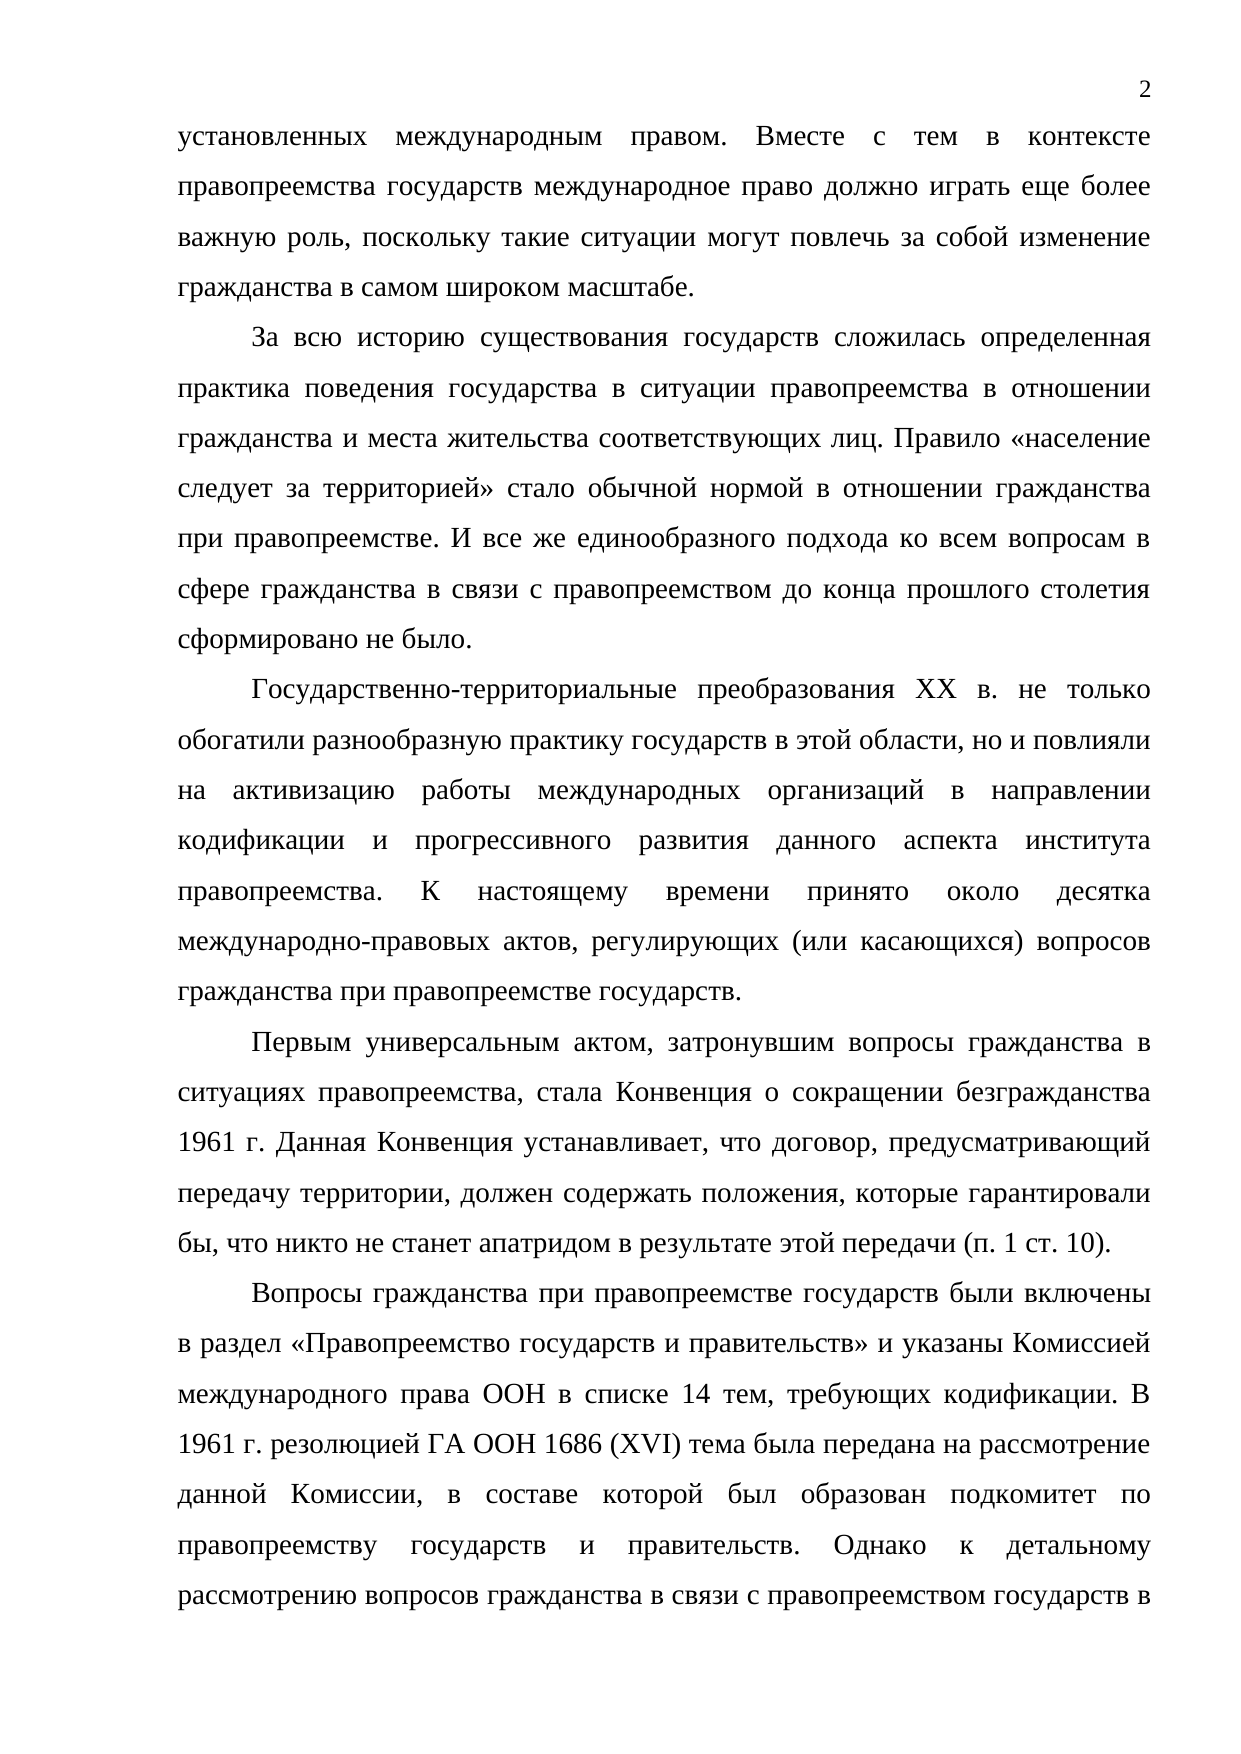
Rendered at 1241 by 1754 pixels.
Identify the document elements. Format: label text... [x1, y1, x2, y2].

text Первым универсальным актом, затронувшим вопросы гражданства в ситуациях правопреемства, стала Конвенция о сокращении безгражданства 1961 г. Данная Конвенция устанавливает, что договор, предусматривающий передачу территории, должен содержать положения, которые гарантировали бы, что никто не станет апатридом в результате этой передачи (п. 1 ст. 10). [177, 1024, 1152, 1258]
text За всю историю существования государств сложилась определенная практика поведения государства в ситуации правопреемства в отношении гражданства и места жительства соответствующих лиц. Правило «население следует за территорией» стало обычной нормой в отношении гражданства при правопреемстве. И все же единообразного подхода ко всем вопросам в сфере гражданства в связи с правопреемством до конца прошлого столетия сформировано не было. [177, 319, 1152, 655]
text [177, 1275, 1152, 1611]
text Государственно-территориальные преобразования XX в. не только обогатили разнообразную практику государств в этой области, но и повлияли на активизацию работы международных организаций в направлении кодификации и прогрессивного развития данного аспекта института правопреемства. К настоящему времени принято около десятка международно-правовых актов, регулирующих (или касающихся) вопросов гражданства при правопреемстве государств. [177, 672, 1152, 1007]
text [177, 118, 1152, 303]
